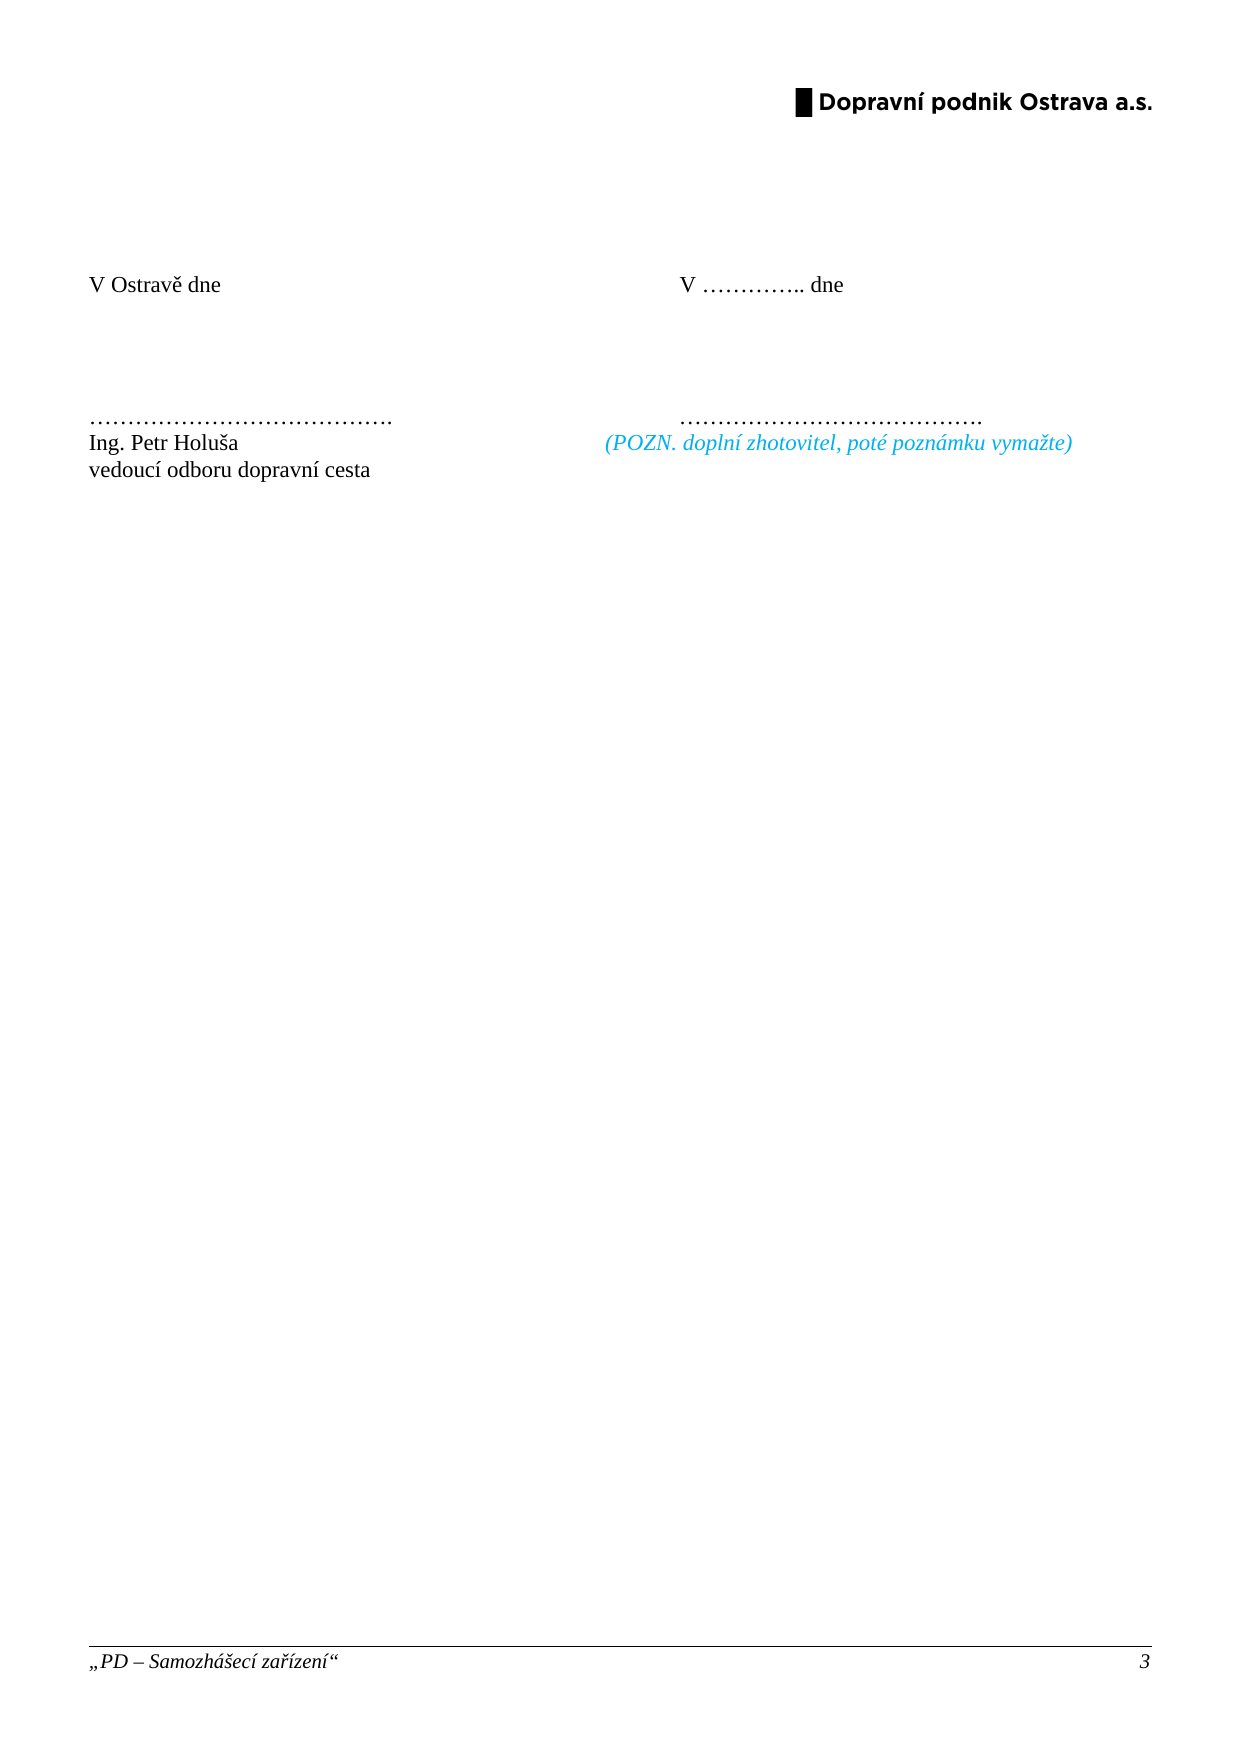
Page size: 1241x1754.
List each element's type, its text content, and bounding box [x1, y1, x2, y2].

text …………………………………. …………………………………. [89, 403, 1149, 429]
picture [795, 88, 1152, 117]
text Ing. Petr Holuša (POZN. doplní zhotovitel, poté poznámku vymažte) [89, 429, 1149, 456]
text V Ostravě dne V ………….. dne [89, 271, 1149, 298]
text vedoucí odboru dopravní cesta [89, 456, 1149, 482]
